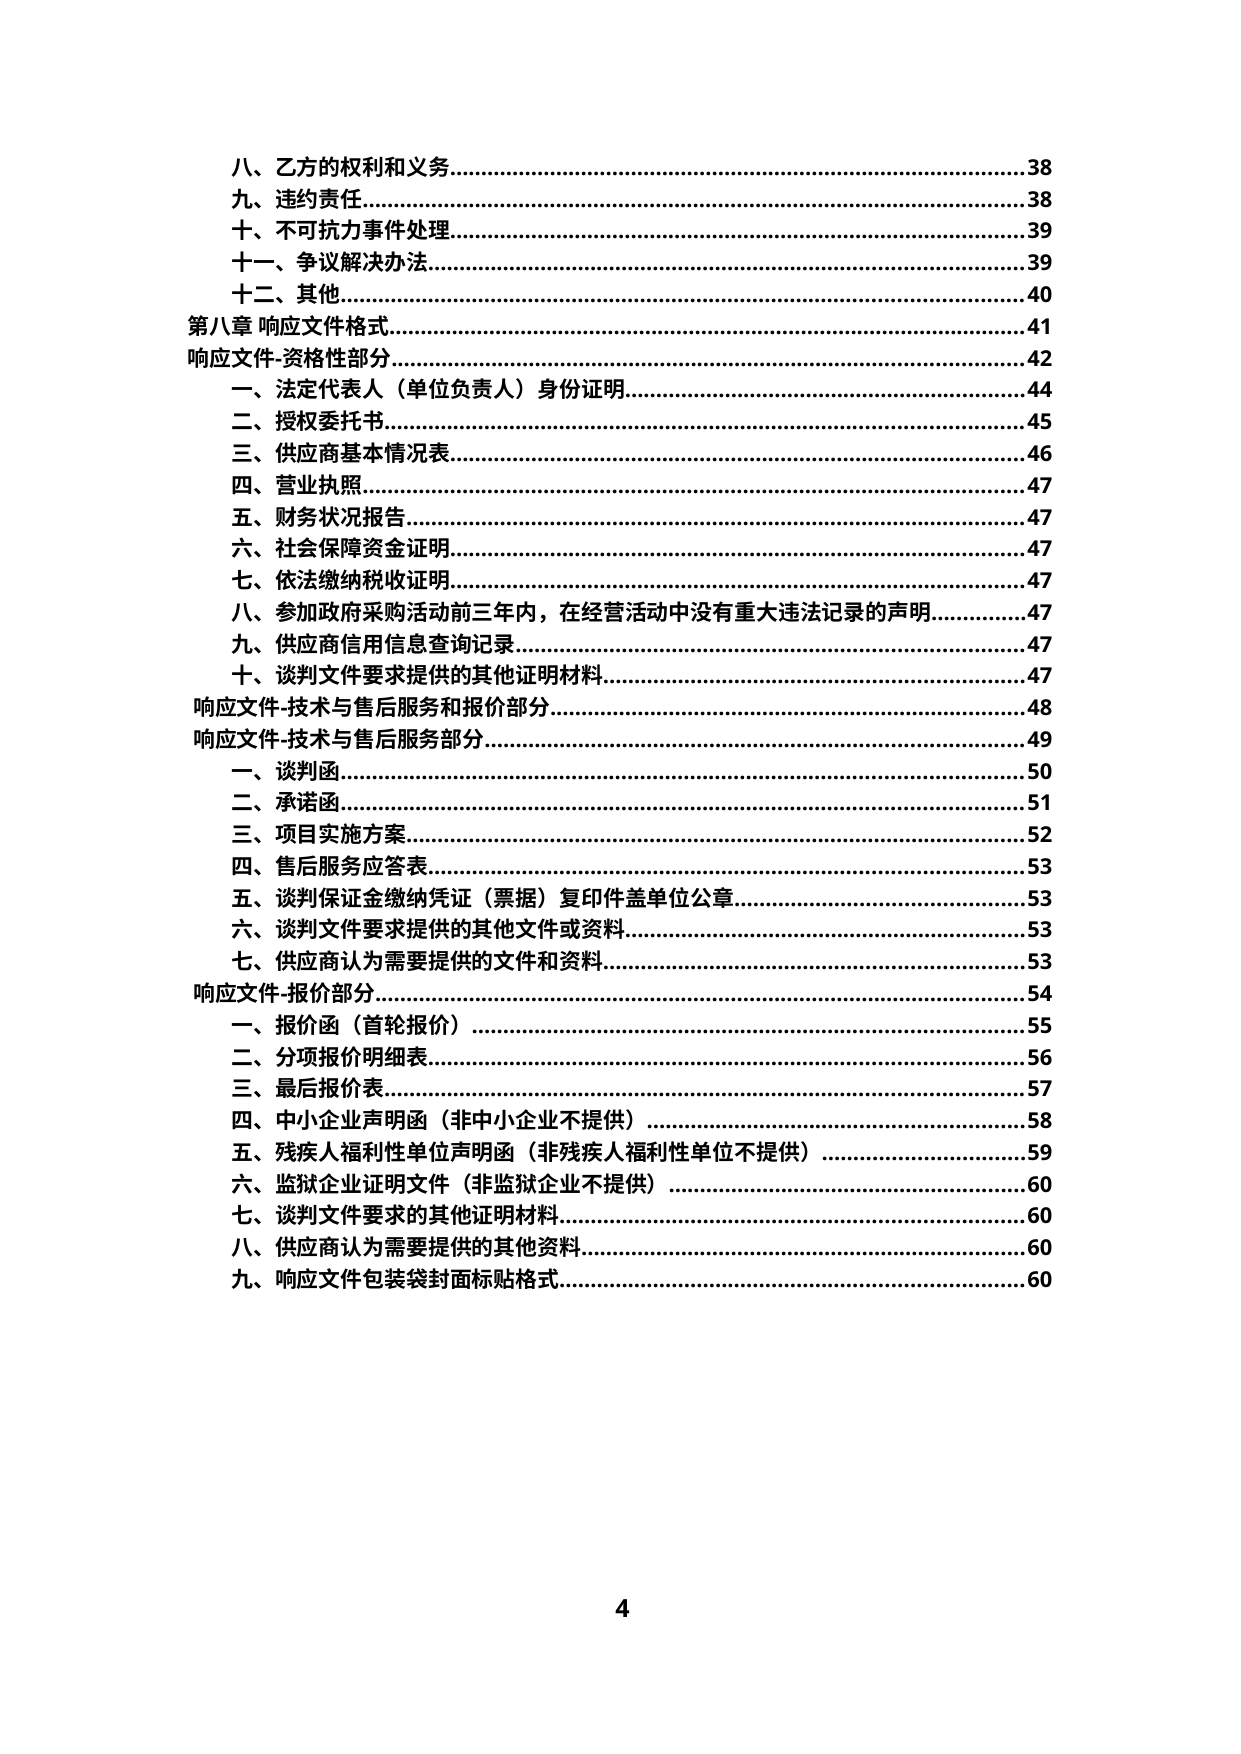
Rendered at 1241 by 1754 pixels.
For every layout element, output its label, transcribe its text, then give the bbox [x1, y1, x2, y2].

text 五、财务状况报告 47 [231, 499, 1053, 531]
text 响应文件-资格性部分 42 [187, 341, 1053, 372]
text 六、谈判文件要求提供的其他文件或资料 53 [231, 912, 1053, 944]
text 一、法定代表人（单位负责人）身份证明 44 [231, 372, 1053, 404]
text 五、谈判保证金缴纳凭证（票据）复印件盖单位公章 53 [231, 881, 1053, 912]
text 五、残疾人福利性单位声明函（非残疾人福利性单位不提供） 59 [231, 1135, 1053, 1167]
text 三、供应商基本情况表 46 [231, 436, 1053, 468]
text 九、违约责任 38 [231, 182, 1053, 213]
text 六、监狱企业证明文件（非监狱企业不提供） 60 [231, 1167, 1053, 1198]
text 十二、其他 40 [231, 277, 1053, 309]
text 响应文件-技术与售后服务部分 49 [187, 722, 1053, 754]
text 三、最后报价表 57 [231, 1071, 1053, 1103]
text 第八章 响应文件格式 41 [187, 309, 1053, 341]
text 三、项目实施方案 52 [231, 817, 1053, 849]
text 响应文件-技术与售后服务和报价部分 48 [187, 690, 1053, 722]
text 八、参加政府采购活动前三年内，在经营活动中没有重大违法记录的声明 47 [231, 595, 1053, 627]
text 四、营业执照 47 [231, 468, 1053, 499]
text 八、供应商认为需要提供的其他资料 60 [231, 1230, 1053, 1262]
text 十一、争议解决办法 39 [231, 245, 1053, 277]
text 七、依法缴纳税收证明 47 [231, 563, 1053, 595]
text 八、乙方的权利和义务 38 [231, 150, 1053, 182]
text 二、授权委托书 45 [231, 404, 1053, 436]
text 四、售后服务应答表 53 [231, 849, 1053, 881]
text 二、分项报价明细表 56 [231, 1039, 1053, 1071]
text 响应文件-报价部分 54 [187, 976, 1053, 1008]
text 四、中小企业声明函（非中小企业不提供） 58 [231, 1103, 1053, 1135]
text 一、谈判函 50 [231, 754, 1053, 785]
text 二、承诺函 51 [231, 785, 1053, 817]
text 七、供应商认为需要提供的文件和资料 53 [231, 944, 1053, 976]
text 九、响应文件包装袋封面标贴格式 60 [231, 1262, 1053, 1294]
text 六、社会保障资金证明 47 [231, 531, 1053, 563]
text 九、供应商信用信息查询记录 47 [231, 627, 1053, 658]
text 十、谈判文件要求提供的其他证明材料 47 [231, 658, 1053, 690]
text 十、不可抗力事件处理 39 [231, 213, 1053, 245]
text 七、谈判文件要求的其他证明材料 60 [231, 1198, 1053, 1230]
text 一、报价函（首轮报价） 55 [231, 1008, 1053, 1039]
